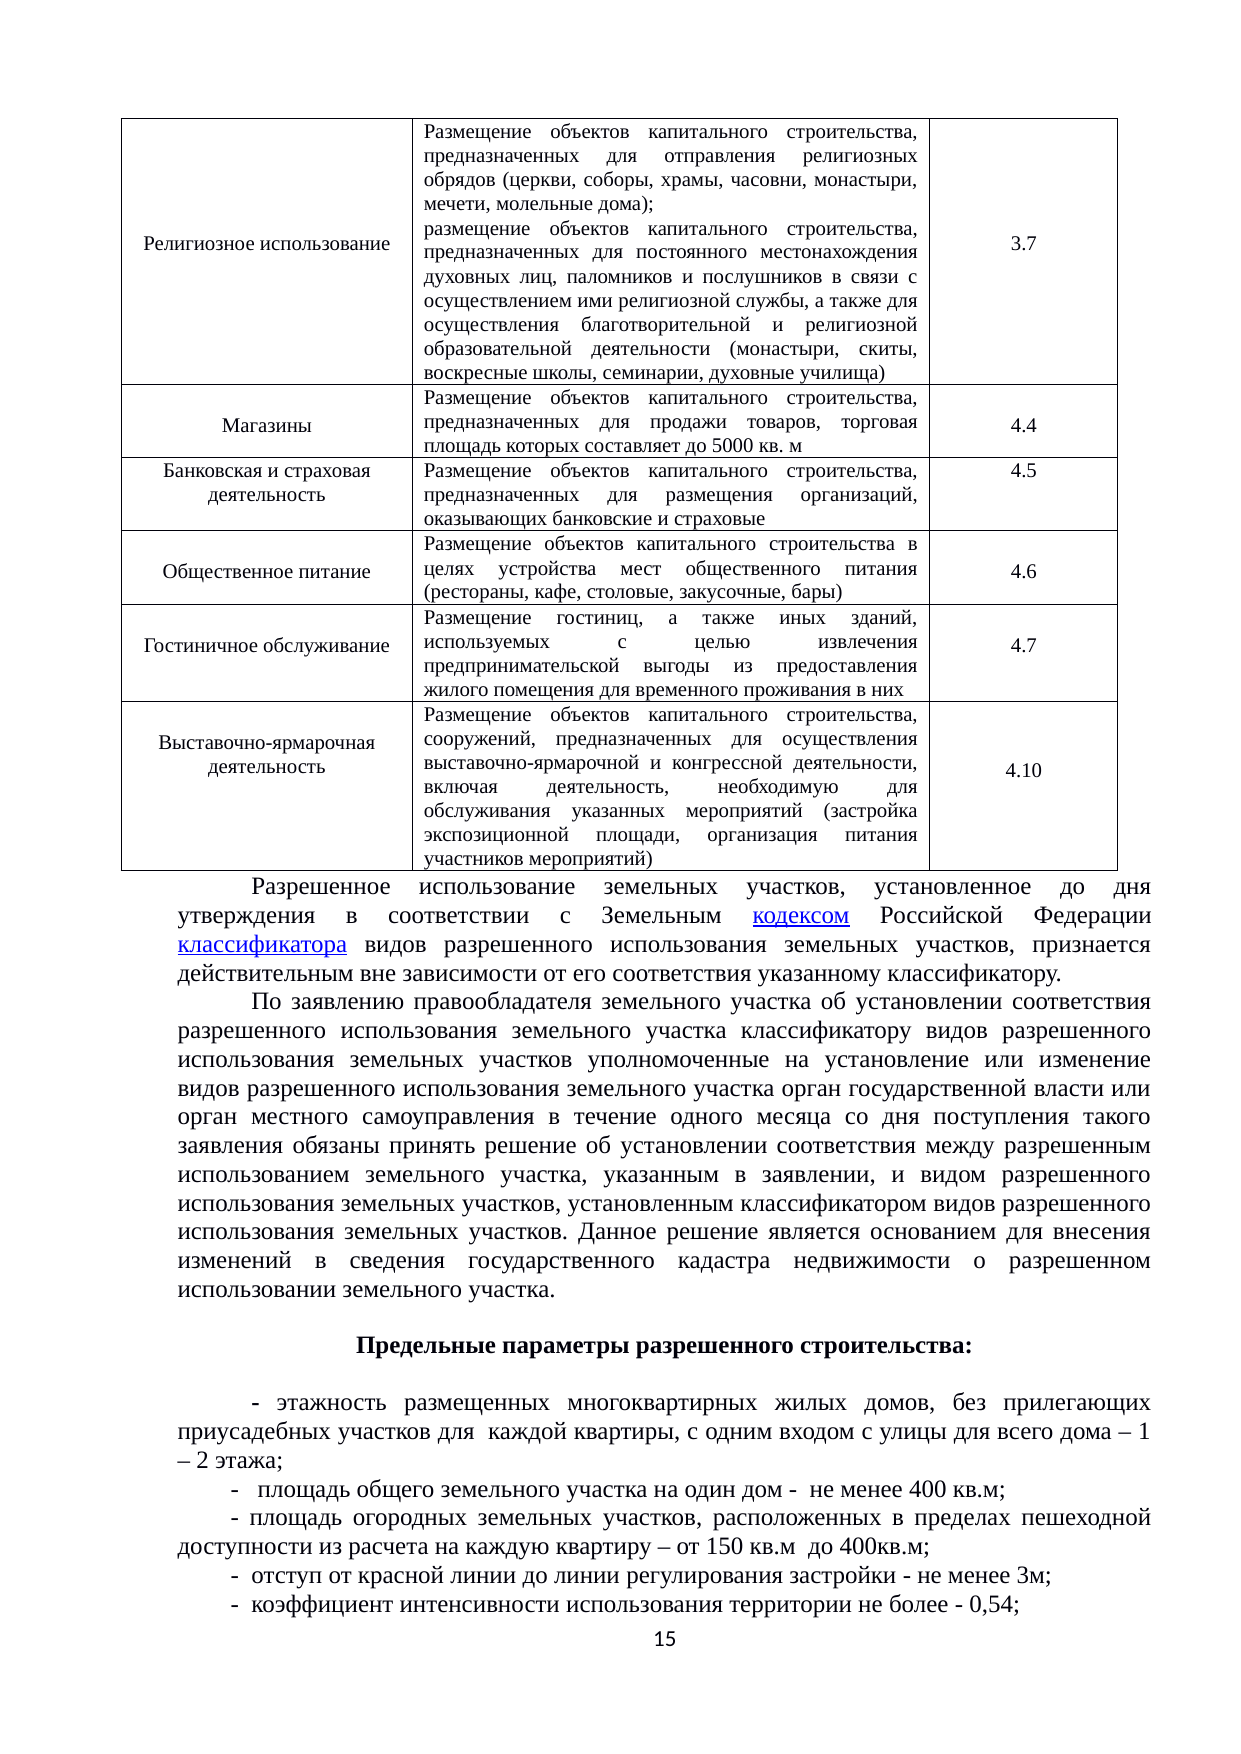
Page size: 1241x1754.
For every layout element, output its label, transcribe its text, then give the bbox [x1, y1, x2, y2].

text По заявлению правообладателя земельного участка об установлении соответствия разрешенного использования земельного участка классификатору видов разрешенного использования земельных участков уполномоченные на установление или изменение видов разрешенного использования земельного участка орган государственной власти или орган местного самоуправления в течение одного месяца со дня поступления такого заявления обязаны принять решение об установлении соответствия между разрешенным использованием земельного участка, указанным в заявлении, и видом разрешенного использования земельных участков, установленным классификатором видов разрешенного использования земельных участков. Данное решение является основанием для внесения изменений в сведения государственного кадастра недвижимости о разрешенном использовании земельного участка. [177, 986, 1152, 1303]
text - коэффициент интенсивности использования территории не более - 0,54; [177, 1589, 1152, 1617]
table_cell Выставочно-ярмарочная деятельность [122, 702, 412, 870]
text - отступ от красной линии до линии регулирования застройки - не менее 3м; [177, 1560, 1152, 1589]
text - площадь огородных земельных участков, расположенных в пределах пешеходной доступности из расчета на каждую квартиру – от 150 кв.м до 400кв.м; [177, 1502, 1152, 1560]
table_cell Банковская и страховая деятельность [122, 458, 412, 530]
table_cell Гостиничное обслуживание [122, 605, 412, 701]
table_cell Размещение объектов капитального строительства в целях устройства мест общественного питания (рестораны, кафе, столовые, закусочные, бары) [413, 531, 929, 603]
table_cell Размещение объектов капитального строительства, предназначенных для размещения организаций, оказывающих банковские и страховые [413, 458, 929, 530]
table_cell Магазины [122, 385, 412, 457]
table_cell 3.7 [930, 119, 1117, 384]
table_cell 4.5 [930, 458, 1117, 530]
table_cell Размещение гостиниц, а также иных зданий, используемых с целью извлечения предпринимательской выгоды из предоставления жилого помещения для временного проживания в них [413, 605, 929, 701]
table_cell 4.7 [930, 605, 1117, 701]
table_cell Религиозное использование [122, 119, 412, 384]
text - площадь общего земельного участка на один дом - не менее 400 кв.м; [177, 1474, 1152, 1502]
table_cell Общественное питание [122, 531, 412, 603]
table_cell 4.6 [930, 531, 1117, 603]
text Предельные параметры разрешенного строительства: [177, 1331, 1152, 1359]
text - этажность размещенных многоквартирных жилых домов, без прилегающих приусадебных участков для каждой квартиры, с одним входом с улицы для всего дома – 1 – 2 этажа; [177, 1387, 1152, 1474]
table_cell 4.4 [930, 385, 1117, 457]
table_cell Размещение объектов капитального строительства, сооружений, предназначенных для осуществления выставочно-ярмарочной и конгрессной деятельности, включая деятельность, необходимую для обслуживания указанных мероприятий (застройка экспозиционной площади, организация питания участников мероприятий) [413, 702, 929, 870]
table_cell Размещение объектов капитального строительства, предназначенных для продажи товаров, торговая площадь которых составляет до 5000 кв. м [413, 385, 929, 457]
table_cell Размещение объектов капитального строительства, предназначенных для отправления религиозных обрядов (церкви, соборы, храмы, часовни, монастыри, мечети, молельные дома); размещение объектов капитального строительства, предназначенных для постоянного местонахождения духовных лиц, паломников и послушников в связи с осуществлением ими религиозной службы, а также для осуществления благотворительной и религиозной образовательной деятельности (монастыри, скиты, воскресные школы, семинарии, духовные училища) [413, 119, 929, 384]
table_cell 4.10 [930, 702, 1117, 870]
text Разрешенное использование земельных участков, установленное до дня утверждения в соответствии с Земельным кодексом Российской Федерации классификатора видов разрешенного использования земельных участков, признается действительным вне зависимости от его соответствия указанному классификатору. [177, 871, 1152, 986]
